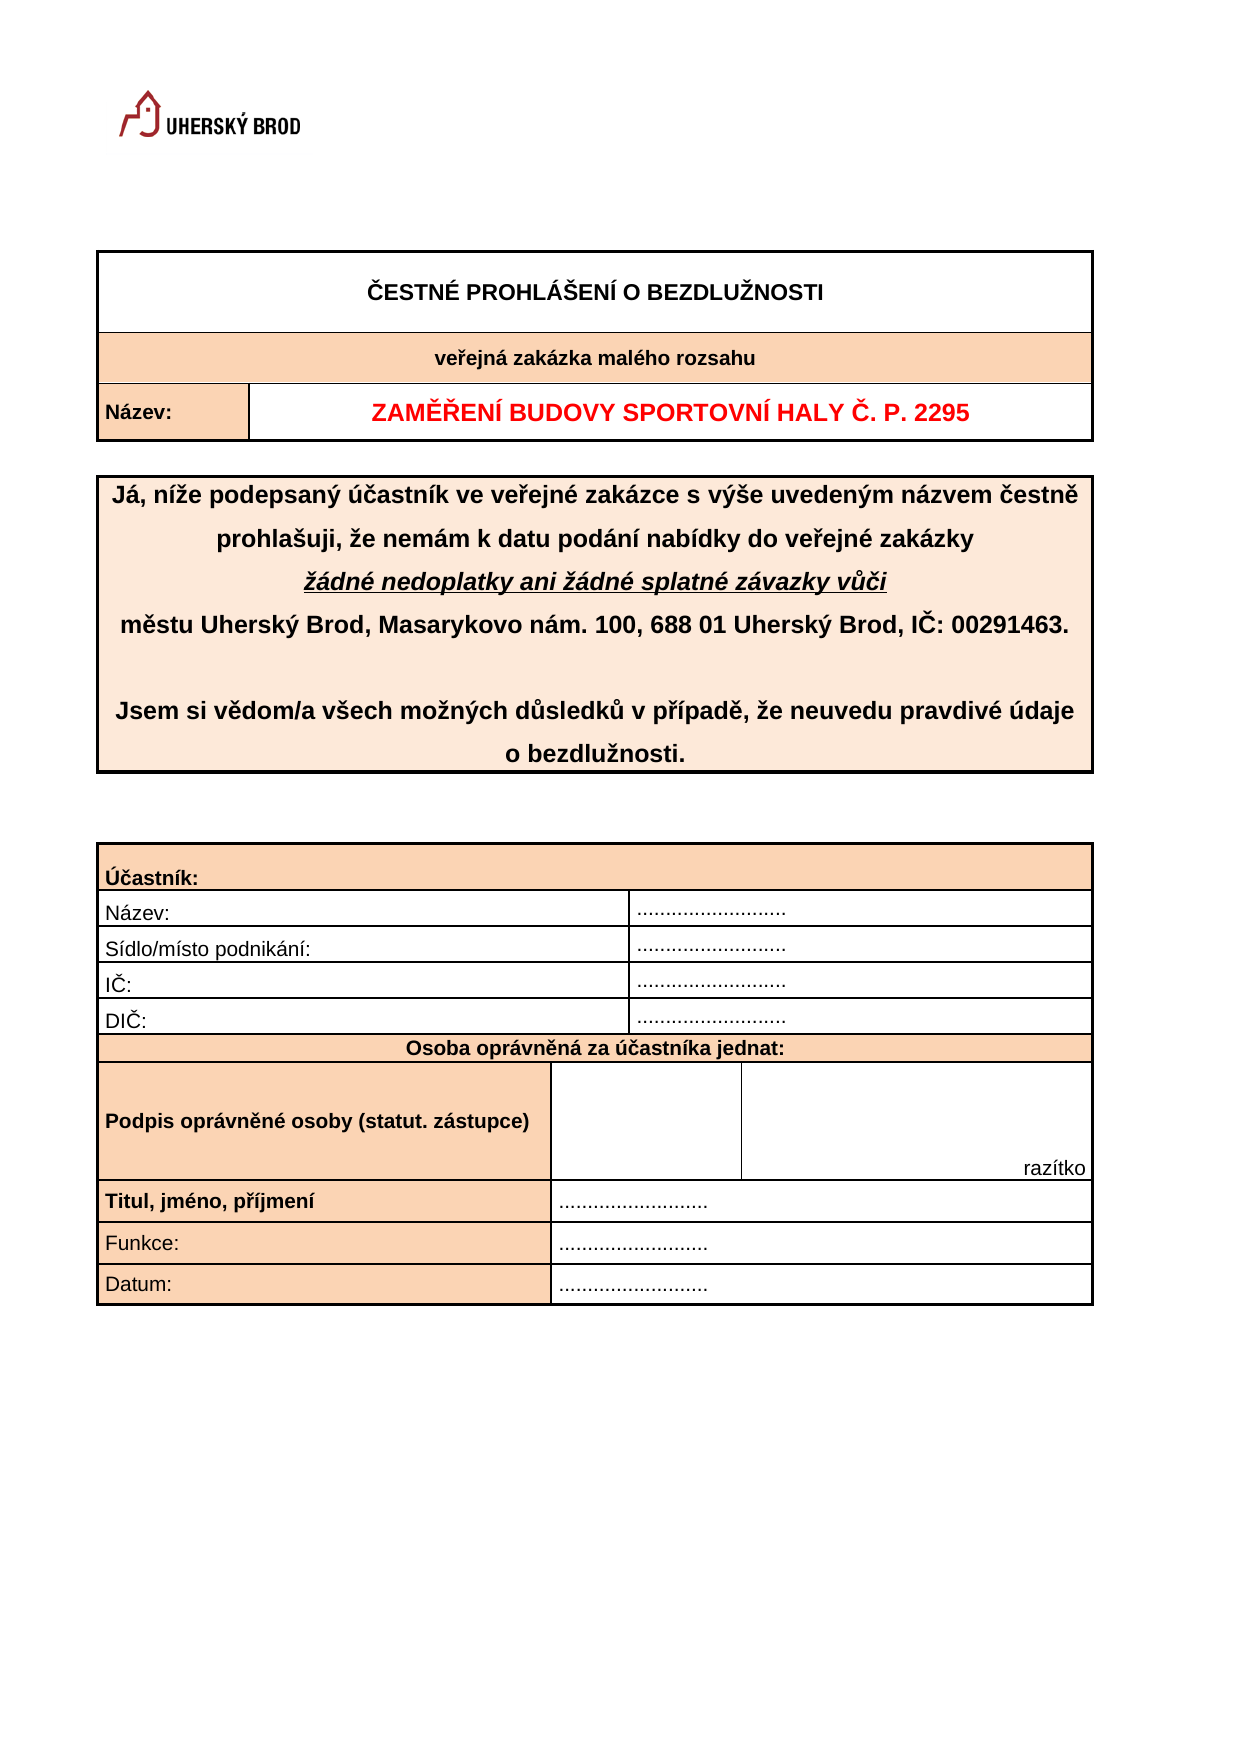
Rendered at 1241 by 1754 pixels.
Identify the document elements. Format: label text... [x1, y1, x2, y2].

table_cell zaměření budovy sportovní haly č. p. 2295 [250, 384, 1091, 439]
table_header ČESTNÉ PROHLÁŠENÍ O BEZDLUŽNOSTI [99, 253, 1091, 332]
table_cell .......................... [630, 999, 1091, 1033]
table_cell .......................... [630, 891, 1091, 925]
table_cell Funkce: [99, 1223, 550, 1263]
table_cell Titul, jméno, příjmení [99, 1181, 550, 1221]
table_cell DIČ: [99, 999, 628, 1033]
table_cell Datum: [99, 1265, 550, 1303]
table_cell Sídlo/místo podnikání: [99, 927, 628, 961]
table_cell .......................... [552, 1265, 1091, 1303]
picture [106, 73, 313, 155]
table_cell .......................... [552, 1223, 1091, 1263]
table_cell IČ: [99, 963, 628, 997]
table_cell .......................... [552, 1181, 1091, 1221]
table_cell .......................... [630, 963, 1091, 997]
table_cell veřejná zakázka malého rozsahu [99, 333, 1091, 382]
table_cell [552, 1063, 741, 1179]
table_header Já, níže podepsaný účastník ve veřejné zakázce s výše uvedeným názvem čestně prohlašuji, že nemám k datu podání nabídky do veřejné zakázky žádné nedoplatky ani žádné splatné závazky vůči městu Uherský Brod, Masarykovo nám. 100, 688 01 Uherský Brod, IČ: 00291463. Jsem si vědom/a všech možných důsledků v případě, že neuvedu pravdivé údaje o bezdlužnosti. [99, 478, 1091, 770]
table_cell Podpis oprávněné osoby (statut. zástupce) [99, 1063, 550, 1179]
table_cell Osoba oprávněná za účastníka jednat: [99, 1035, 1091, 1061]
table_cell razítko [742, 1063, 1091, 1179]
table_header Účastník: [99, 845, 1091, 889]
table_cell .......................... [630, 927, 1091, 961]
table_cell Název: [99, 891, 628, 925]
table_cell Název: [99, 384, 248, 439]
